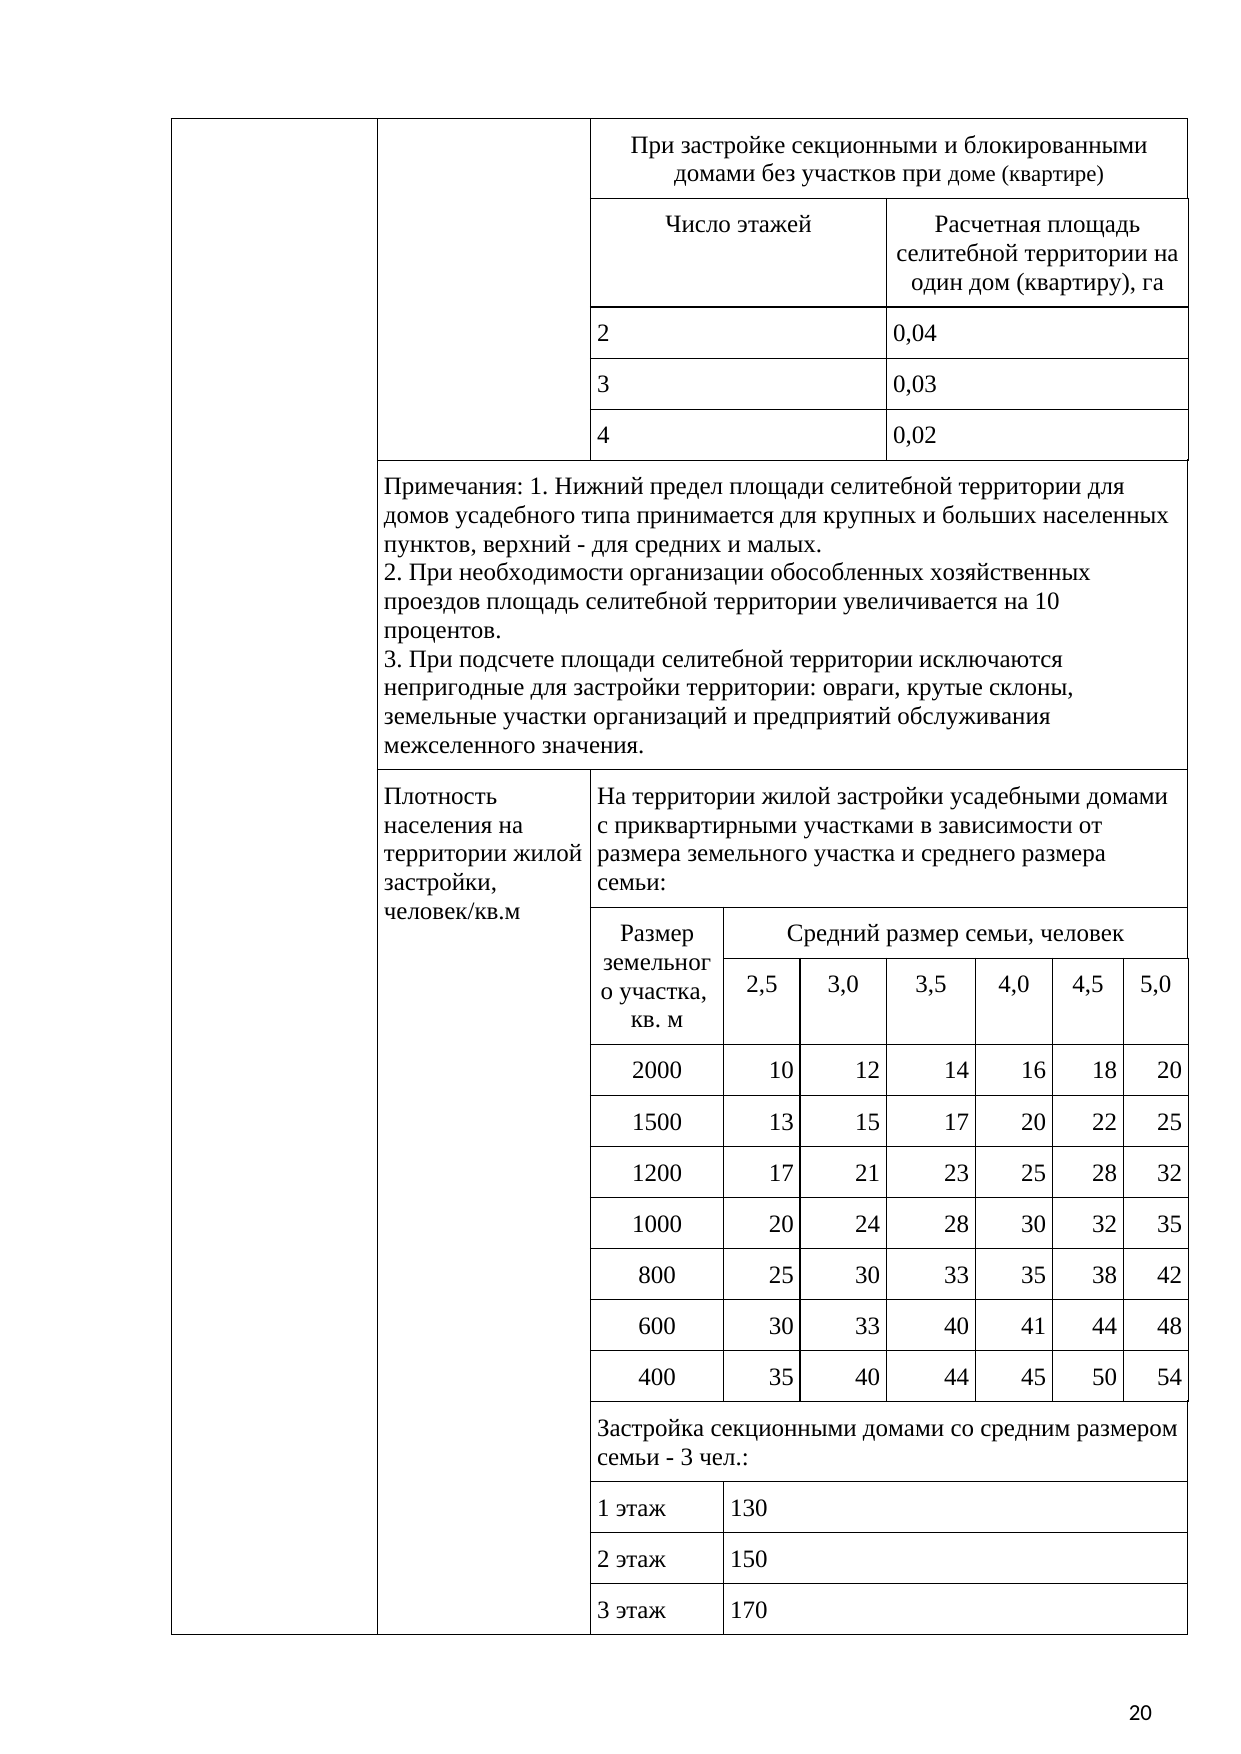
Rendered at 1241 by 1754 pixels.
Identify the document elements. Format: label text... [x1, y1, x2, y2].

table_cell 17 [887, 1096, 975, 1146]
table_cell Расчетная площадь селитебной территории на один дом (квартиру), га [887, 199, 1188, 306]
table_cell 600 [591, 1300, 723, 1350]
table_cell 5,0 [1124, 959, 1188, 1044]
table_cell 3,0 [801, 959, 886, 1044]
table_cell 2,5 [724, 959, 799, 1044]
table_cell 400 [591, 1351, 723, 1401]
table_cell 1200 [591, 1147, 723, 1197]
table_cell 40 [887, 1300, 975, 1350]
table_cell 30 [801, 1249, 886, 1299]
table_cell 150 [724, 1533, 1187, 1583]
table_cell 800 [591, 1249, 723, 1299]
table_cell 25 [1124, 1096, 1188, 1146]
table_cell 2000 [591, 1045, 723, 1095]
table_cell 20 [976, 1096, 1052, 1146]
table_cell Застройка секционными домами со средним размером семьи - 3 чел.: [591, 1402, 1187, 1481]
table_cell 32 [1053, 1198, 1123, 1248]
table_cell 21 [801, 1147, 886, 1197]
table_cell 4,0 [976, 959, 1052, 1044]
table_cell 1500 [591, 1096, 723, 1146]
table_cell 1 этаж [591, 1482, 723, 1532]
table_cell 20 [724, 1198, 799, 1248]
table_cell 4 [591, 410, 886, 459]
table_cell 44 [1053, 1300, 1123, 1350]
table_cell 16 [976, 1045, 1052, 1095]
table_cell 25 [724, 1249, 799, 1299]
table_cell 3 [591, 359, 886, 408]
table_cell 35 [976, 1249, 1052, 1299]
table_cell 33 [801, 1300, 886, 1350]
table_cell 20 [1124, 1045, 1188, 1095]
table_cell 10 [724, 1045, 799, 1095]
table_cell 35 [1124, 1198, 1188, 1248]
table_cell 44 [887, 1351, 975, 1401]
table_cell 18 [1053, 1045, 1123, 1095]
table_cell 38 [1053, 1249, 1123, 1299]
table_cell 50 [1053, 1351, 1123, 1401]
table_cell 33 [887, 1249, 975, 1299]
table_cell 0,02 [887, 410, 1188, 459]
table_cell 30 [976, 1198, 1052, 1248]
table_cell 14 [887, 1045, 975, 1095]
table_cell На территории жилой застройки усадебными домами с приквартирными участками в зависимости от размера земельного участка и среднего размера семьи: [591, 770, 1187, 907]
table_cell 170 [724, 1584, 1187, 1634]
table_cell 2 [591, 308, 886, 357]
table_cell 13 [724, 1096, 799, 1146]
table_cell 25 [976, 1147, 1052, 1197]
table_cell Размер земельного участка, кв. м [591, 908, 723, 1044]
table_cell 24 [801, 1198, 886, 1248]
table_cell 30 [724, 1300, 799, 1350]
table_cell 130 [724, 1482, 1187, 1532]
table_cell 23 [887, 1147, 975, 1197]
table_cell 35 [724, 1351, 799, 1401]
table_cell 48 [1124, 1300, 1188, 1350]
table_cell Плотность населения на территории жилой застройки, человек/кв.м [378, 770, 590, 1634]
table_cell Средний размер семьи, человек [724, 908, 1187, 958]
table_cell Примечания: 1. Нижний предел площади селитебной территории для домов усадебного типа принимается для крупных и больших населенных пунктов, верхний - для средних и малых. 2. При необходимости организации обособленных хозяйственных проездов площадь селитебной территории увеличивается на 10 процентов. 3. При подсчете площади селитебной территории исключаются непригодные для застройки территории: овраги, крутые склоны, земельные участки организаций и предприятий обслуживания межселенного значения. [378, 461, 1187, 769]
table_cell 45 [976, 1351, 1052, 1401]
table_cell 32 [1124, 1147, 1188, 1197]
table_cell 22 [1053, 1096, 1123, 1146]
table_cell 40 [801, 1351, 886, 1401]
table_cell 41 [976, 1300, 1052, 1350]
table_cell 12 [801, 1045, 886, 1095]
table_cell Число этажей [591, 199, 886, 306]
table_cell 4,5 [1053, 959, 1123, 1044]
table_cell 1000 [591, 1198, 723, 1248]
table_cell При застройке секционными и блокированными домами без участков при доме (квартире) [591, 119, 1187, 198]
table_cell 28 [1053, 1147, 1123, 1197]
table_cell 3,5 [887, 959, 975, 1044]
table_cell 0,03 [887, 359, 1188, 408]
table_cell 0,04 [887, 308, 1188, 357]
table_cell 54 [1124, 1351, 1188, 1401]
table_cell 2 этаж [591, 1533, 723, 1583]
table_cell 28 [887, 1198, 975, 1248]
table_cell 3 этаж [591, 1584, 723, 1634]
table_cell 42 [1124, 1249, 1188, 1299]
table_cell 17 [724, 1147, 799, 1197]
table_cell 15 [801, 1096, 886, 1146]
